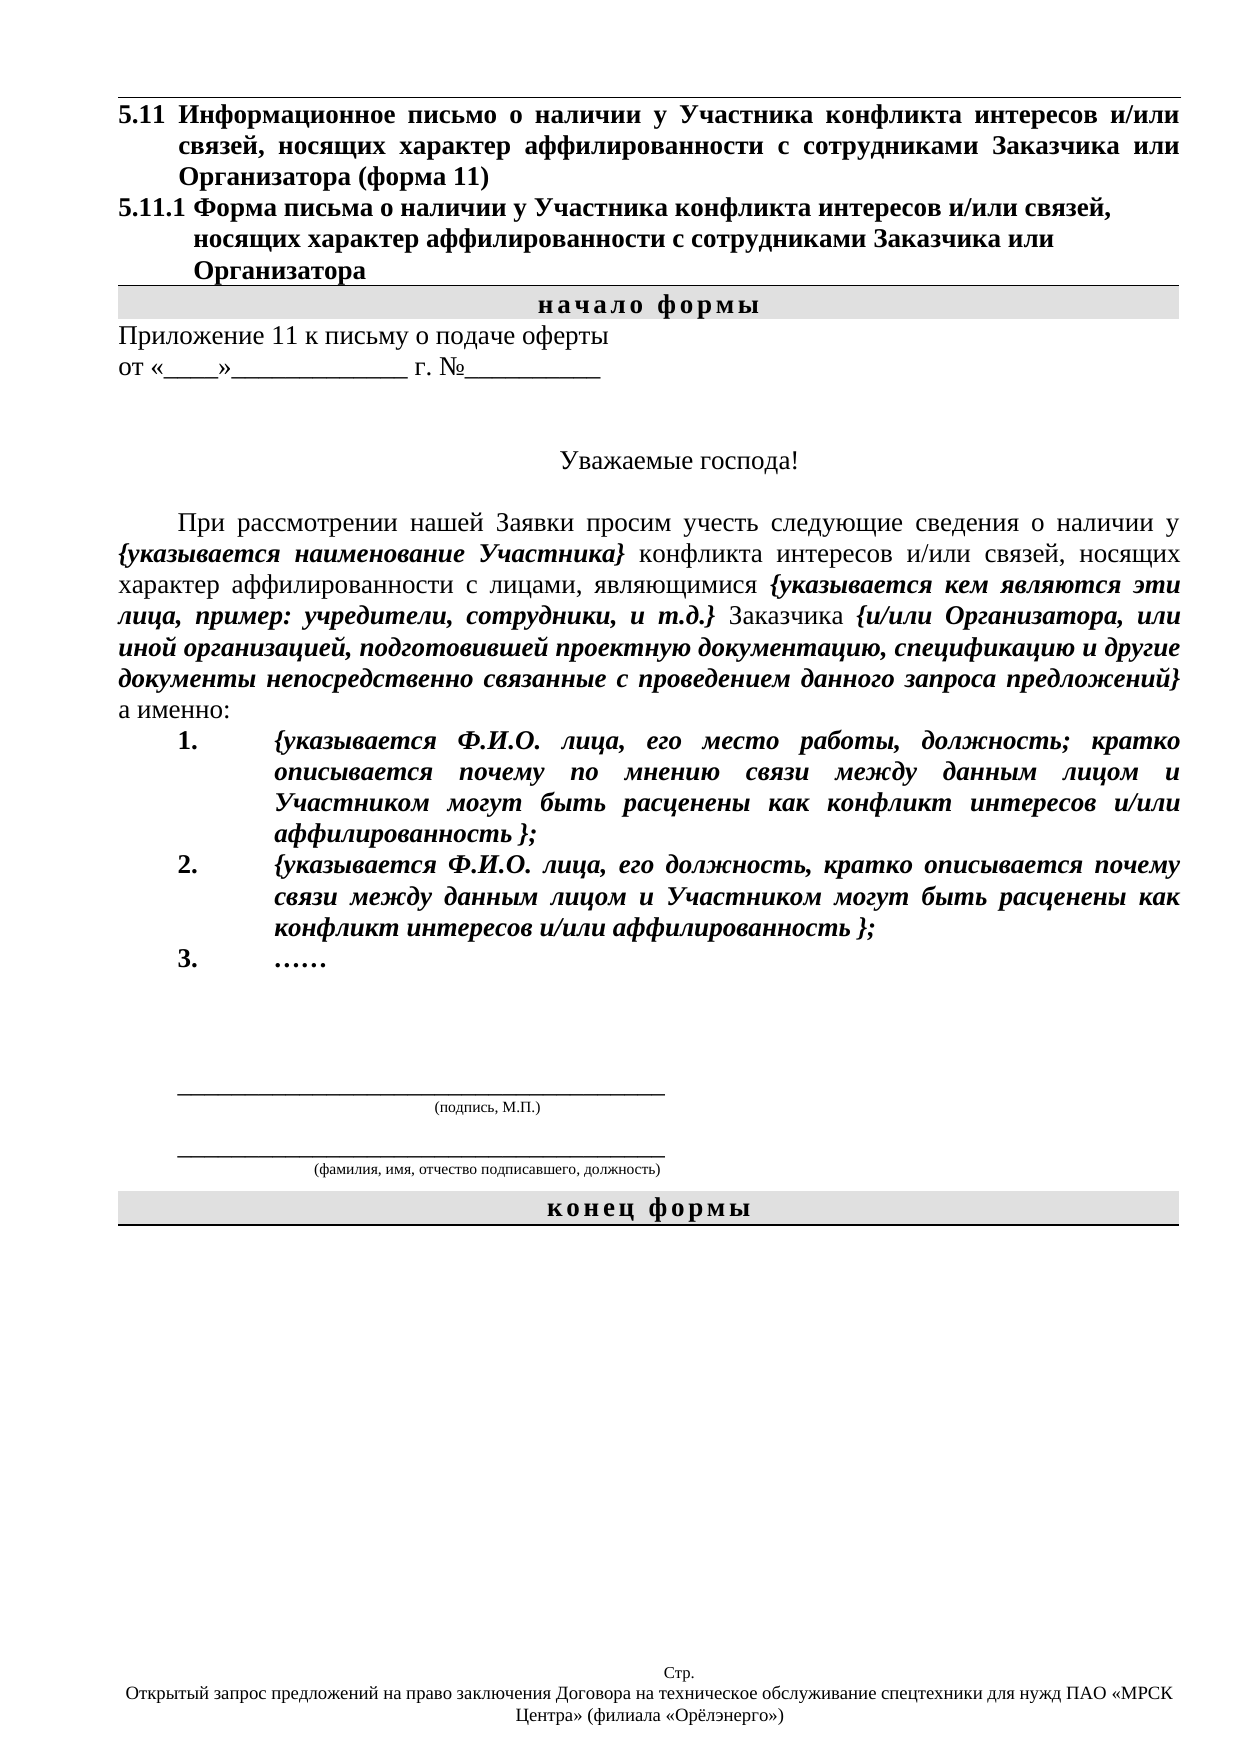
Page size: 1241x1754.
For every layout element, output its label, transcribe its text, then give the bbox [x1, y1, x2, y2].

subtitle Форма письма о наличии у Участника конфликта интересов и/или связей, носящих характер аффилированности с сотрудниками Заказчика или Организатора [118, 191, 1181, 285]
list …… [177, 942, 1181, 973]
text ____________________________________ [118, 1129, 1181, 1160]
text конец формы [118, 1191, 1179, 1224]
list {указывается Ф.И.О. лица, его место работы, должность; кратко описывается почему по мнению связи между данным лицом и Участником могут быть расценены как конфликт интересов и/или аффилированность }; [177, 724, 1181, 849]
text (фамилия, имя, отчество подписавшего, должность) [118, 1160, 797, 1191]
text Уважаемые господа! [118, 444, 1181, 475]
text При рассмотрении нашей Заявки просим учесть следующие сведения о наличии у {указывается наименование Участника} конфликта интересов и/или связей, носящих характер аффилированности с лицами, являющимися {указывается кем являются эти лица, пример: учредители, сотрудники, и т.д.} Заказчика {и/или Организатора, или иной организацией, подготовившей проектную документацию, спецификацию и другие документы непосредственно связанные с проведением данного запроса предложений} а именно: [118, 506, 1181, 724]
text ____________________________________ [118, 1067, 1181, 1098]
list {указывается Ф.И.О. лица, его должность, кратко описывается почему связи между данным лицом и Участником могут быть расценены как конфликт интересов и/или аффилированность }; [177, 849, 1181, 942]
text Приложение 11 к письму о подаче оферты от «____»_____________ г. №__________ [118, 319, 1181, 381]
text начало формы [118, 286, 1179, 319]
subtitle Информационное письмо о наличии у Участника конфликта интересов и/или связей, носящих характер аффилированности с сотрудниками Заказчика или Организатора (форма 11) [118, 98, 1181, 191]
text (подпись, М.П.) [118, 1098, 797, 1129]
